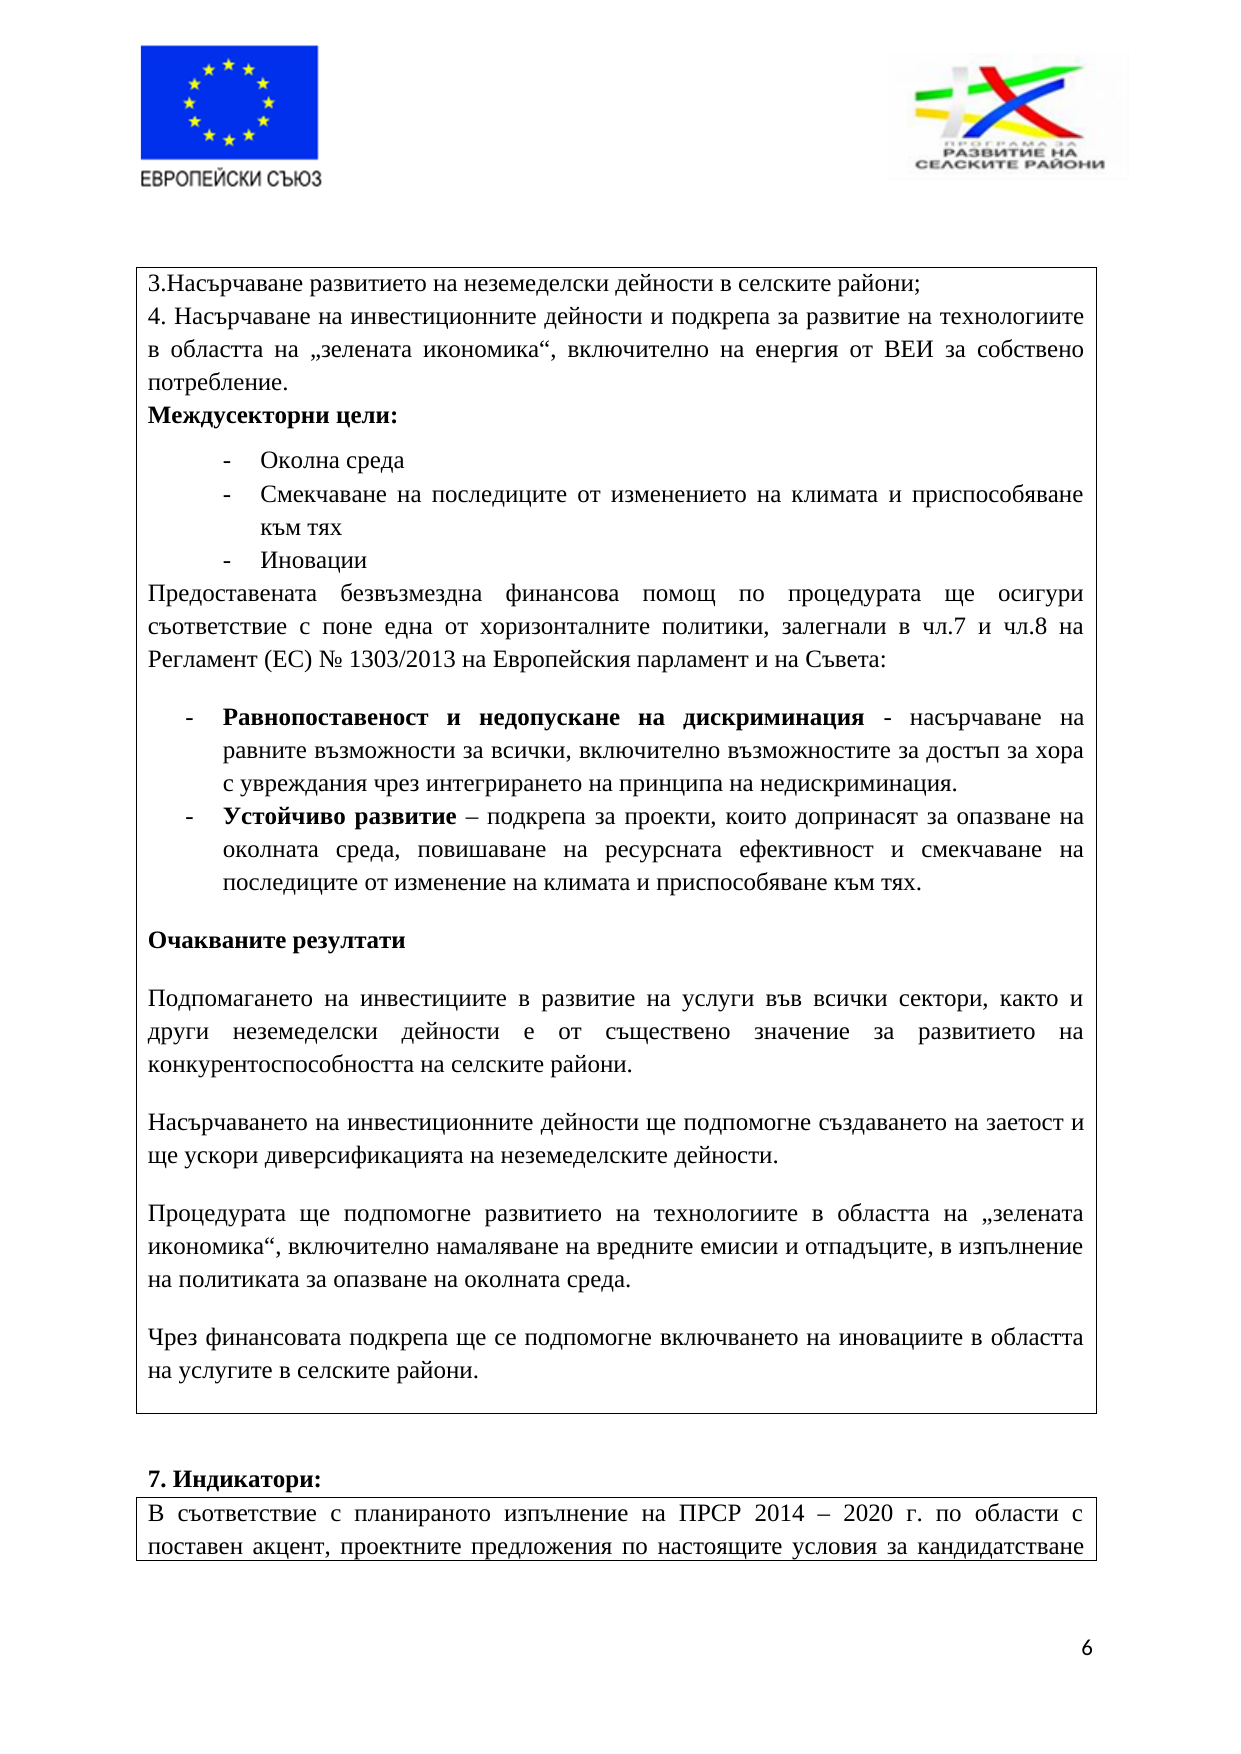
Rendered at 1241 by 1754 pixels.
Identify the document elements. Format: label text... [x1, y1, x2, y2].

picture [140, 44, 324, 190]
subtitle 7. Индикатори: [148, 1464, 1093, 1492]
picture [887, 53, 1130, 181]
